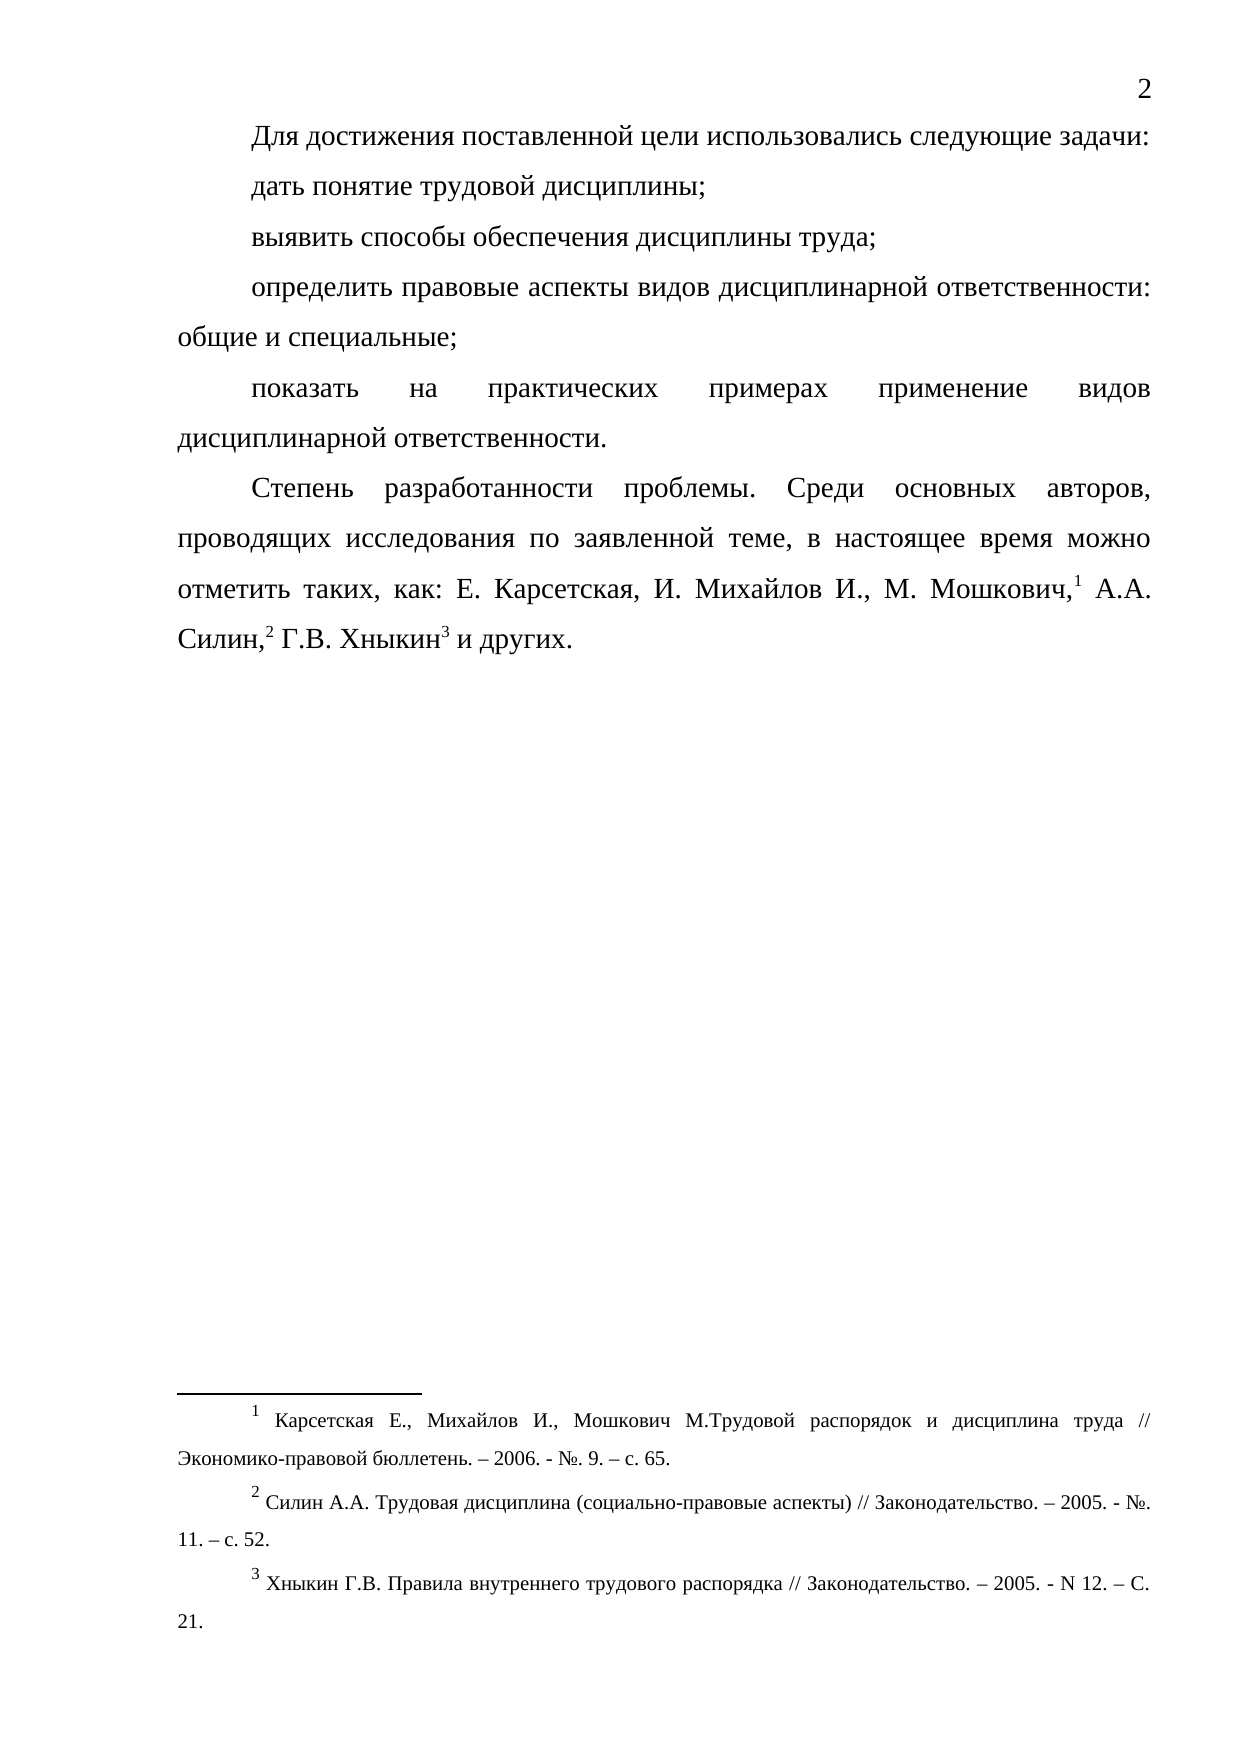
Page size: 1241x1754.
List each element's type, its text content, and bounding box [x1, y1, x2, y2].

text выявить способы обеспечения дисциплины труда; [177, 219, 1152, 252]
text Степень разработанности проблемы. Среди основных авторов, проводящих исследования по заявленной теме, в настоящее время можно отметить таких, как: Е. Карсетская, И. Михайлов И., М. Мошкович, А.А. Силин, Г.В. Хныкин и других. [177, 470, 1152, 655]
text дать понятие трудовой дисциплины; [177, 168, 1152, 202]
text показать на практических примерах применение видов дисциплинарной ответственности. [177, 370, 1152, 453]
text Для достижения поставленной цели использовались следующие задачи: [177, 118, 1152, 152]
text определить правовые аспекты видов дисциплинарной ответственности: общие и специальные; [177, 269, 1152, 353]
